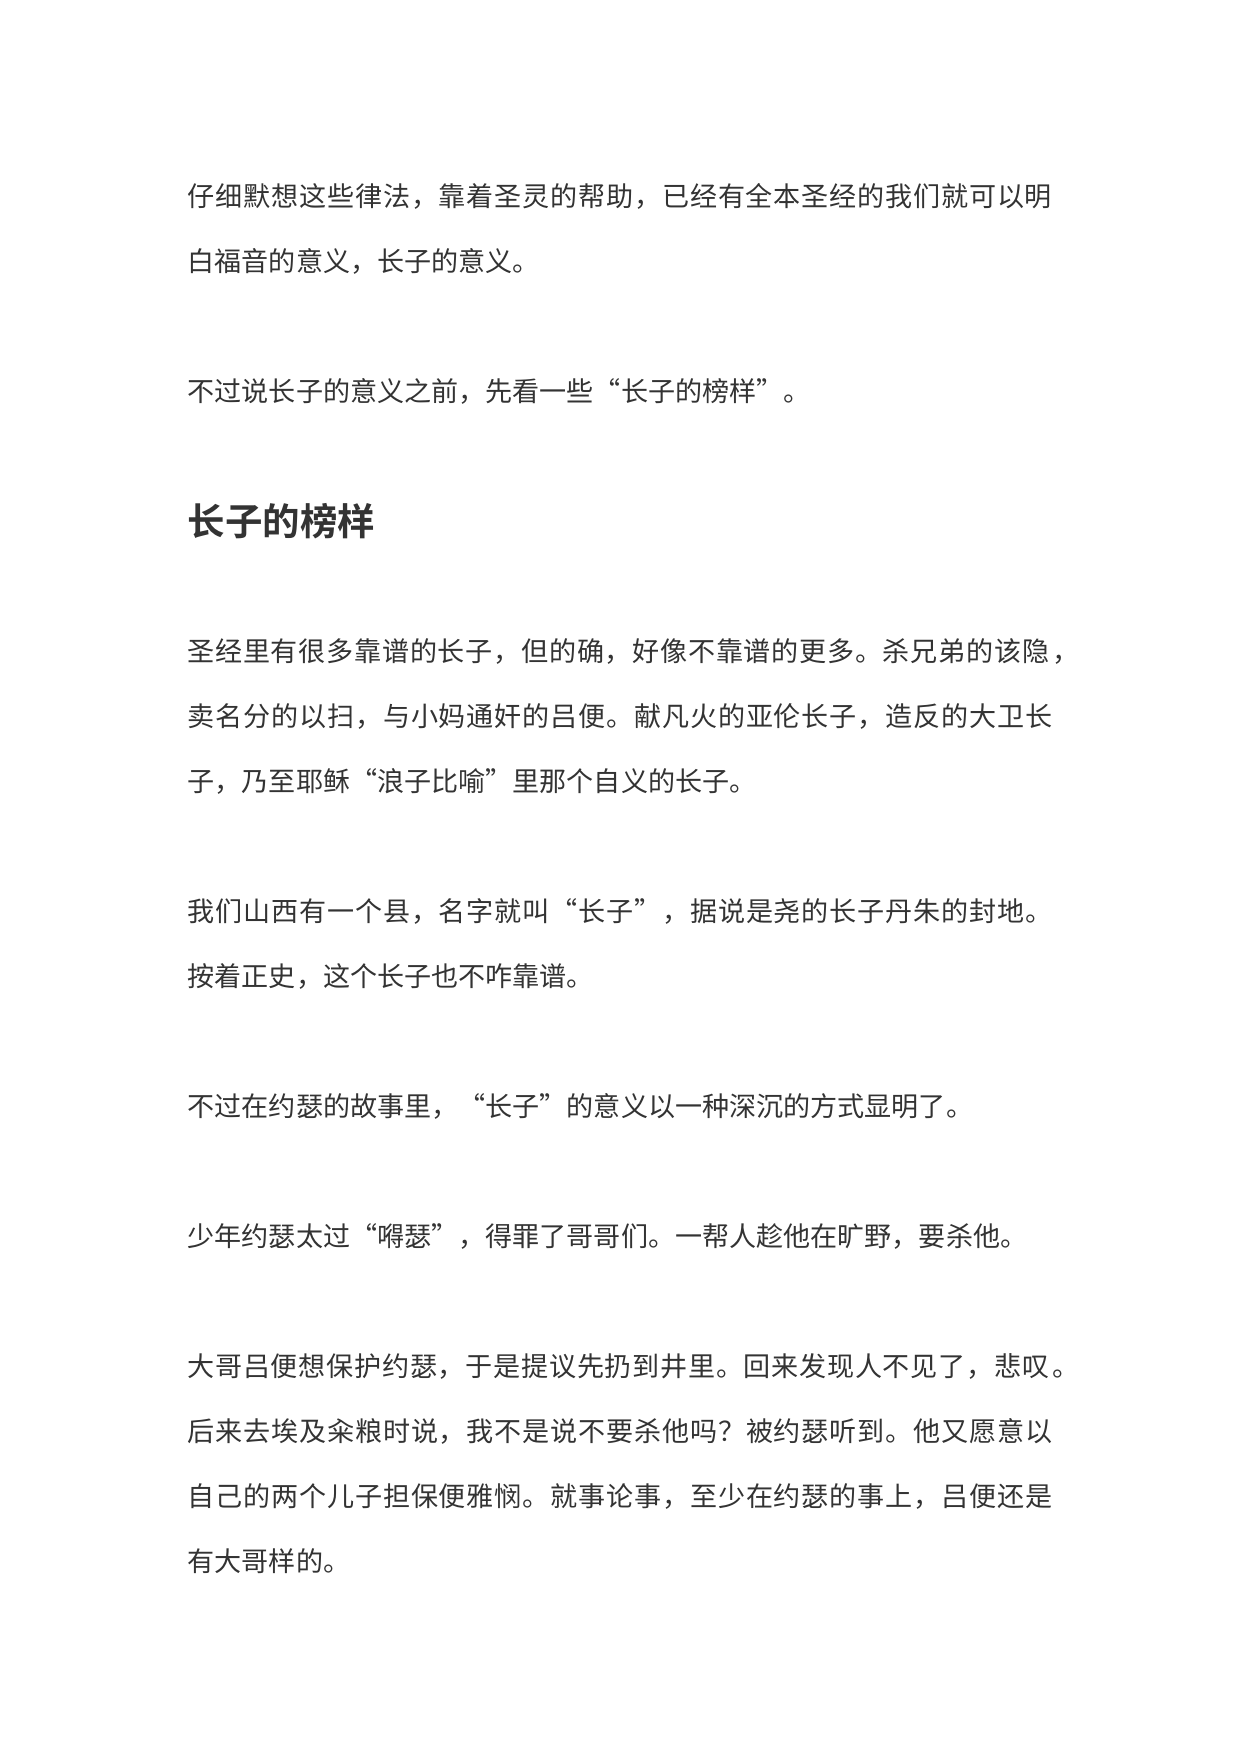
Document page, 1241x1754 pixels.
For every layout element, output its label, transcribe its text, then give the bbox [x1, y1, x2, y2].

text 我们山西有一个县，名字就叫“长子”，据说是尧的长子丹朱的封地。按着正史，这个长子也不咋靠谱。 [187, 877, 1053, 1007]
text 长子的榜样 [187, 487, 1053, 552]
text 不过说长子的意义之前，先看一些“长子的榜样”。 [187, 357, 1053, 422]
text 圣经里有很多靠谱的长子，但的确，好像不靠谱的更多。杀兄弟的该隐，卖名分的以扫，与小妈通奸的吕便。献凡火的亚伦长子，造反的大卫长子，乃至耶稣“浪子比喻”里那个自义的长子。 [187, 617, 1053, 812]
text 少年约瑟太过“嘚瑟”，得罪了哥哥们。一帮人趁他在旷野，要杀他。 [187, 1202, 1053, 1267]
text 大哥吕便想保护约瑟，于是提议先扔到井里。回来发现人不见了，悲叹。后来去埃及籴粮时说，我不是说不要杀他吗？被约瑟听到。他又愿意以自己的两个儿子担保便雅悯。就事论事，至少在约瑟的事上，吕便还是有大哥样的。 [187, 1332, 1053, 1592]
text 仔细默想这些律法，靠着圣灵的帮助，已经有全本圣经的我们就可以明白福音的意义，长子的意义。 [187, 162, 1053, 292]
text 不过在约瑟的故事里，“长子”的意义以一种深沉的方式显明了。 [187, 1072, 1053, 1137]
